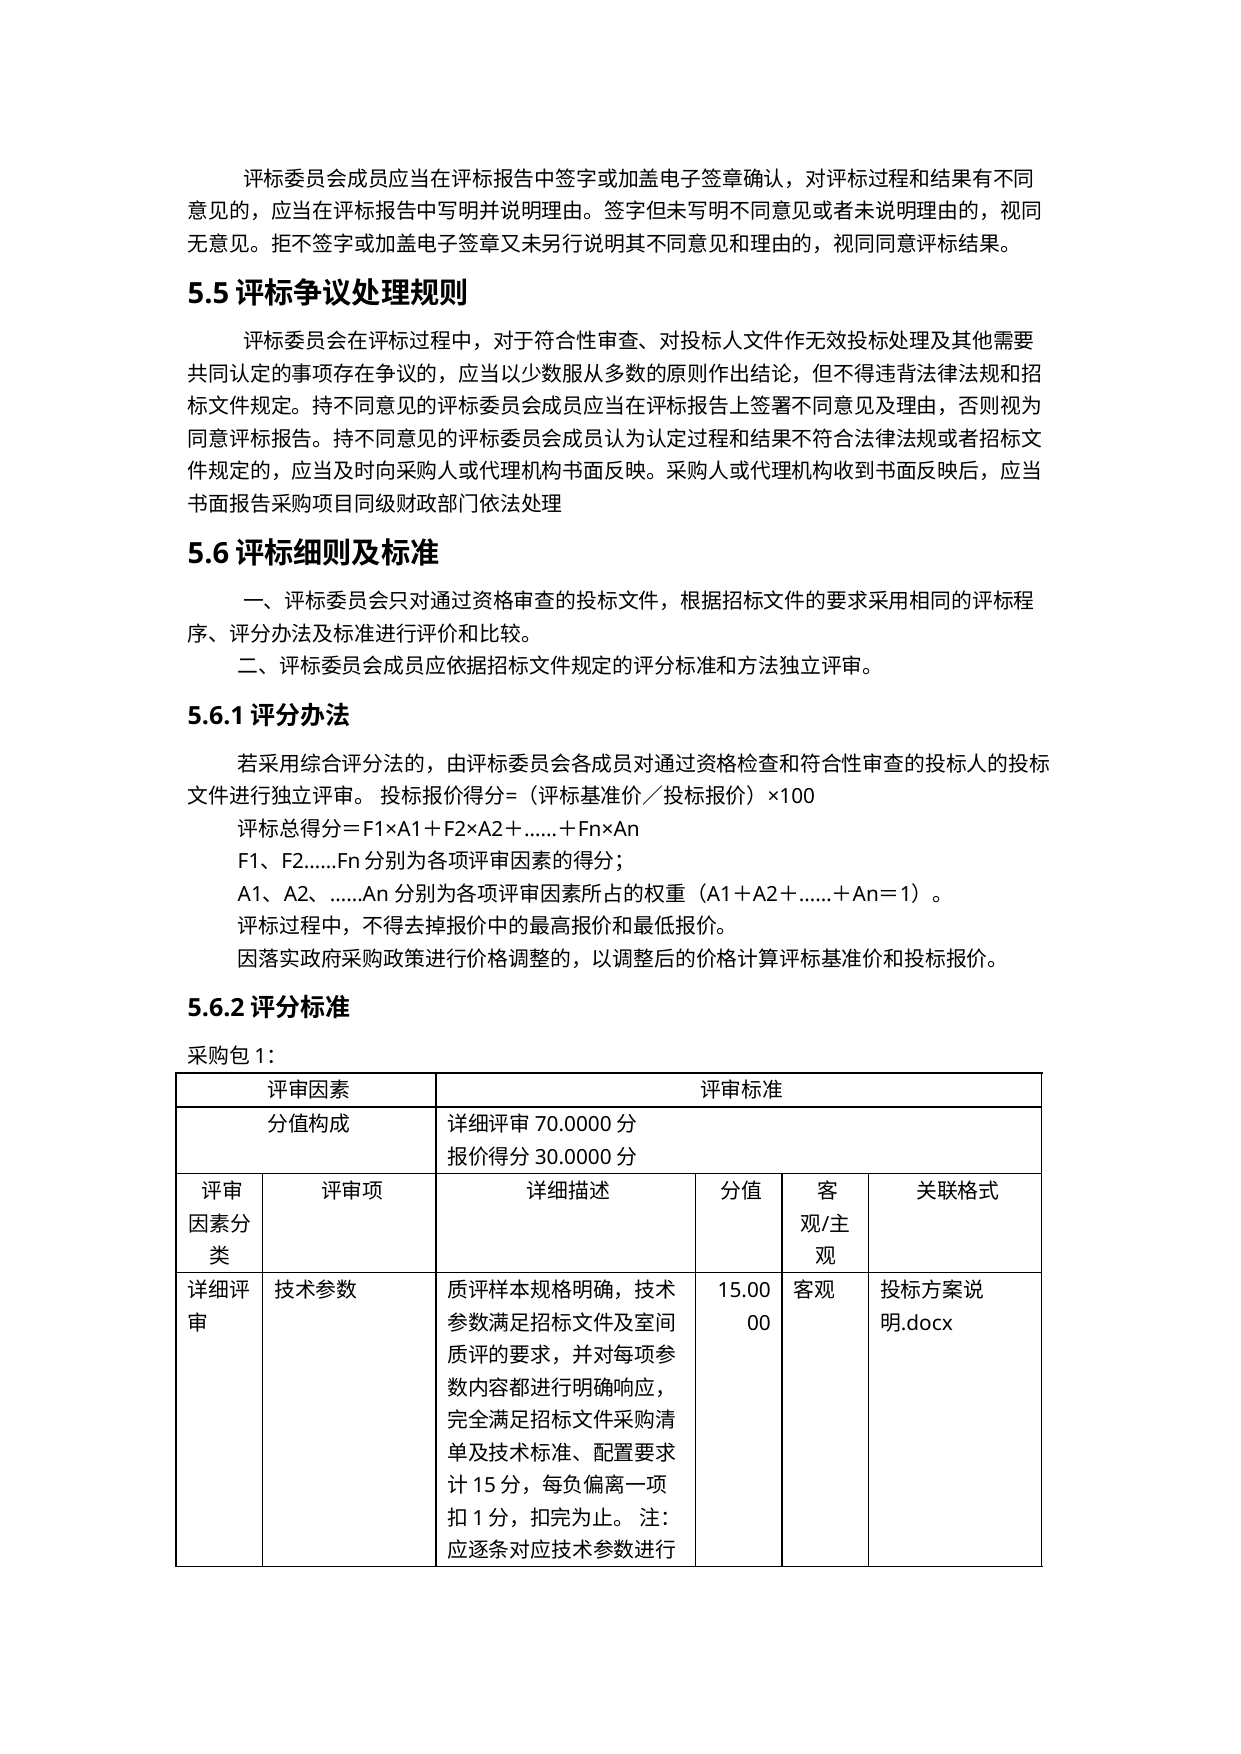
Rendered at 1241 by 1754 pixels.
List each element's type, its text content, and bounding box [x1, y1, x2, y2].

text 5.6评标细则及标准 [187, 519, 1053, 584]
table_cell 分值构成 [177, 1108, 435, 1173]
table_cell 评审项 [263, 1174, 435, 1272]
table_cell 分值 [696, 1174, 781, 1272]
table_header 评审因素 [177, 1074, 435, 1106]
table_cell 详细评审70.0000分 报价得分30.0000分 [437, 1108, 1041, 1173]
text 若采用综合评分法的，由评标委员会各成员对通过资格检查和符合性审查的投标人的投标文件进行独立评审。 投标报价得分=（评标基准价／投标报价）×100 [187, 747, 1053, 812]
text F1、F2……Fn分别为各项评审因素的得分； [187, 844, 1053, 877]
table_cell 评审因素分类 [177, 1174, 262, 1272]
text 评标委员会在评标过程中，对于符合性审查、对投标人文件作无效投标处理及其他需要共同认定的事项存在争议的，应当以少数服从多数的原则作出结论，但不得违背法律法规和招标文件规定。持不同意见的评标委员会成员应当在评标报告上签署不同意见及理由，否则视为同意评标报告。持不同意见的评标委员会成员认为认定过程和结果不符合法律法规或者招标文件规定的，应当及时向采购人或代理机构书面反映。采购人或代理机构收到书面反映后，应当书面报告采购项目同级财政部门依法处理 [187, 324, 1053, 519]
text 二、评标委员会成员应依据招标文件规定的评分标准和方法独立评审。 [187, 649, 1053, 682]
table_cell 技术参数 [263, 1273, 435, 1566]
text 评标过程中，不得去掉报价中的最高报价和最低报价。 [187, 909, 1053, 942]
table_cell 投标方案说明.docx [869, 1273, 1041, 1566]
table_cell 详细描述 [437, 1174, 695, 1272]
text 5.6.1评分办法 [187, 682, 1053, 747]
text A1、A2、……An 分别为各项评审因素所占的权重（A1＋A2＋……＋An＝1）。 [187, 877, 1053, 909]
text 评标委员会成员应当在评标报告中签字或加盖电子签章确认，对评标过程和结果有不同意见的，应当在评标报告中写明并说明理由。签字但未写明不同意见或者未说明理由的，视同无意见。拒不签字或加盖电子签章又未另行说明其不同意见和理由的，视同同意评标结果。 [187, 162, 1053, 259]
table_cell 关联格式 [869, 1174, 1041, 1272]
table_cell 客观 [783, 1273, 868, 1566]
text 一、评标委员会只对通过资格审查的投标文件，根据招标文件的要求采用相同的评标程序、评分办法及标准进行评价和比较。 [187, 584, 1053, 649]
text 5.5评标争议处理规则 [187, 259, 1053, 324]
table_cell 客观/主观 [783, 1174, 868, 1272]
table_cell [437, 1273, 695, 1566]
text 因落实政府采购政策进行价格调整的，以调整后的价格计算评标基准价和投标报价。 [187, 942, 1053, 974]
text 评标总得分＝F1×A1＋F2×A2＋……＋Fn×An [187, 812, 1053, 844]
text 采购包1： [187, 1039, 1053, 1072]
table_header 评审标准 [437, 1074, 1041, 1106]
text 5.6.2评分标准 [187, 974, 1053, 1039]
table_cell 15.0000 [696, 1273, 781, 1566]
table_cell 详细评审 [177, 1273, 262, 1566]
